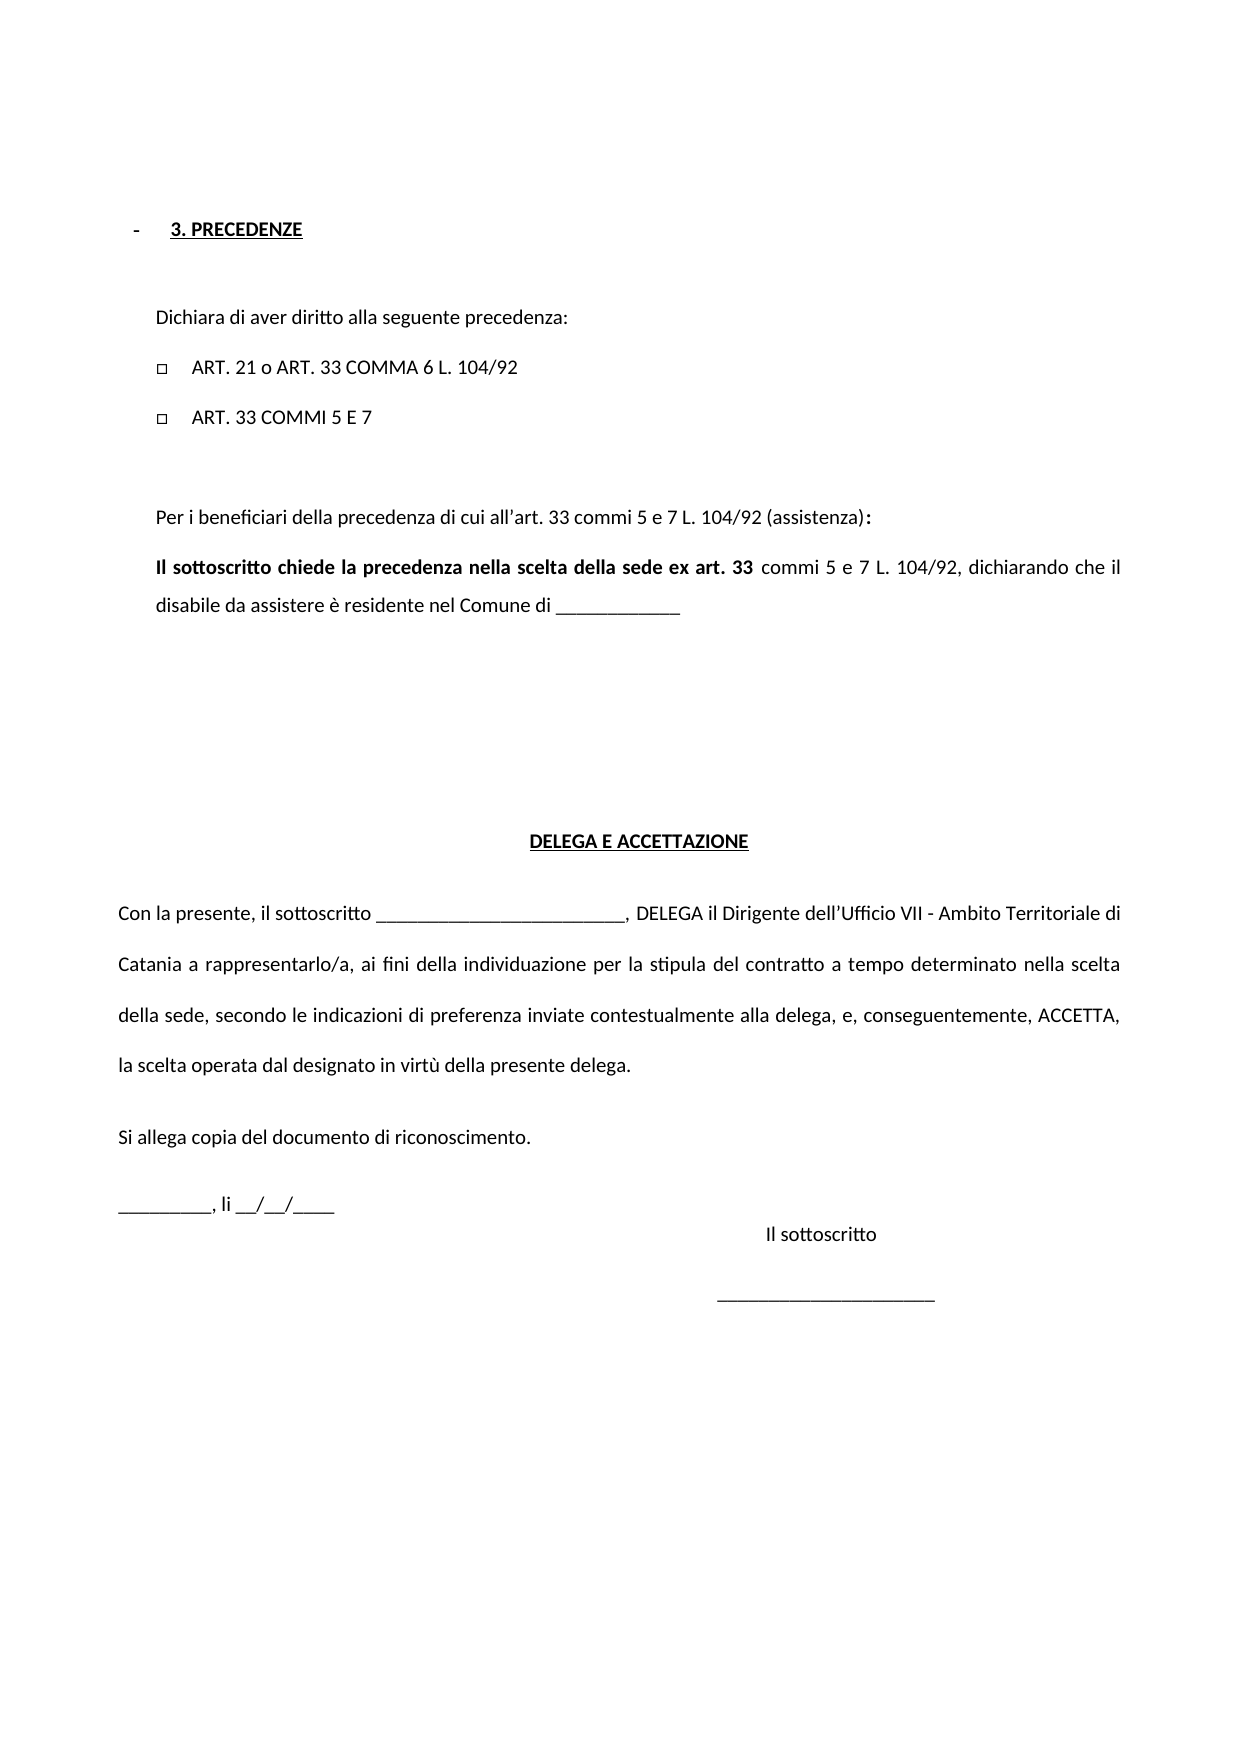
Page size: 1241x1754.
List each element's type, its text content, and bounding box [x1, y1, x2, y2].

list 3. PRECEDENZE [133, 216, 1122, 242]
text Per i beneficiari della precedenza di cui all’art. 33 commi 5 e 7 L. 104/92 (assistenza): [156, 504, 1122, 530]
text _____________________ [118, 1279, 1122, 1304]
text □ ART. 33 COMMI 5 E 7 [156, 404, 1122, 430]
text Si allega copia del documento di riconoscimento. [118, 1124, 1122, 1150]
text Il sottoscritto chiede la precedenza nella scelta della sede ex art. 33 commi 5 e 7 L. 104/92, dichiarando che il disabile da assistere è residente nel Comune di ____________ [156, 554, 1122, 618]
text _________, li __/__/____ [118, 1192, 1122, 1217]
text □ ART. 21 o ART. 33 COMMA 6 L. 104/92 [156, 354, 1122, 380]
text Il sottoscritto [118, 1221, 1122, 1246]
text Con la presente, il sottoscritto ________________________, DELEGA il Dirigente dell’Ufficio VII - Ambito Territoriale di Catania a rappresentarlo/a, ai fini della individuazione per la stipula del contratto a tempo determinato nella scelta della sede, secondo le indicazioni di preferenza inviate contestualmente alla delega, e, conseguentemente, ACCETTA, la scelta operata dal designato in virtù della presente delega. [118, 900, 1122, 1078]
text Dichiara di aver diritto alla seguente precedenza: [156, 304, 1122, 330]
text DELEGA E ACCETTAZIONE [156, 828, 1122, 854]
